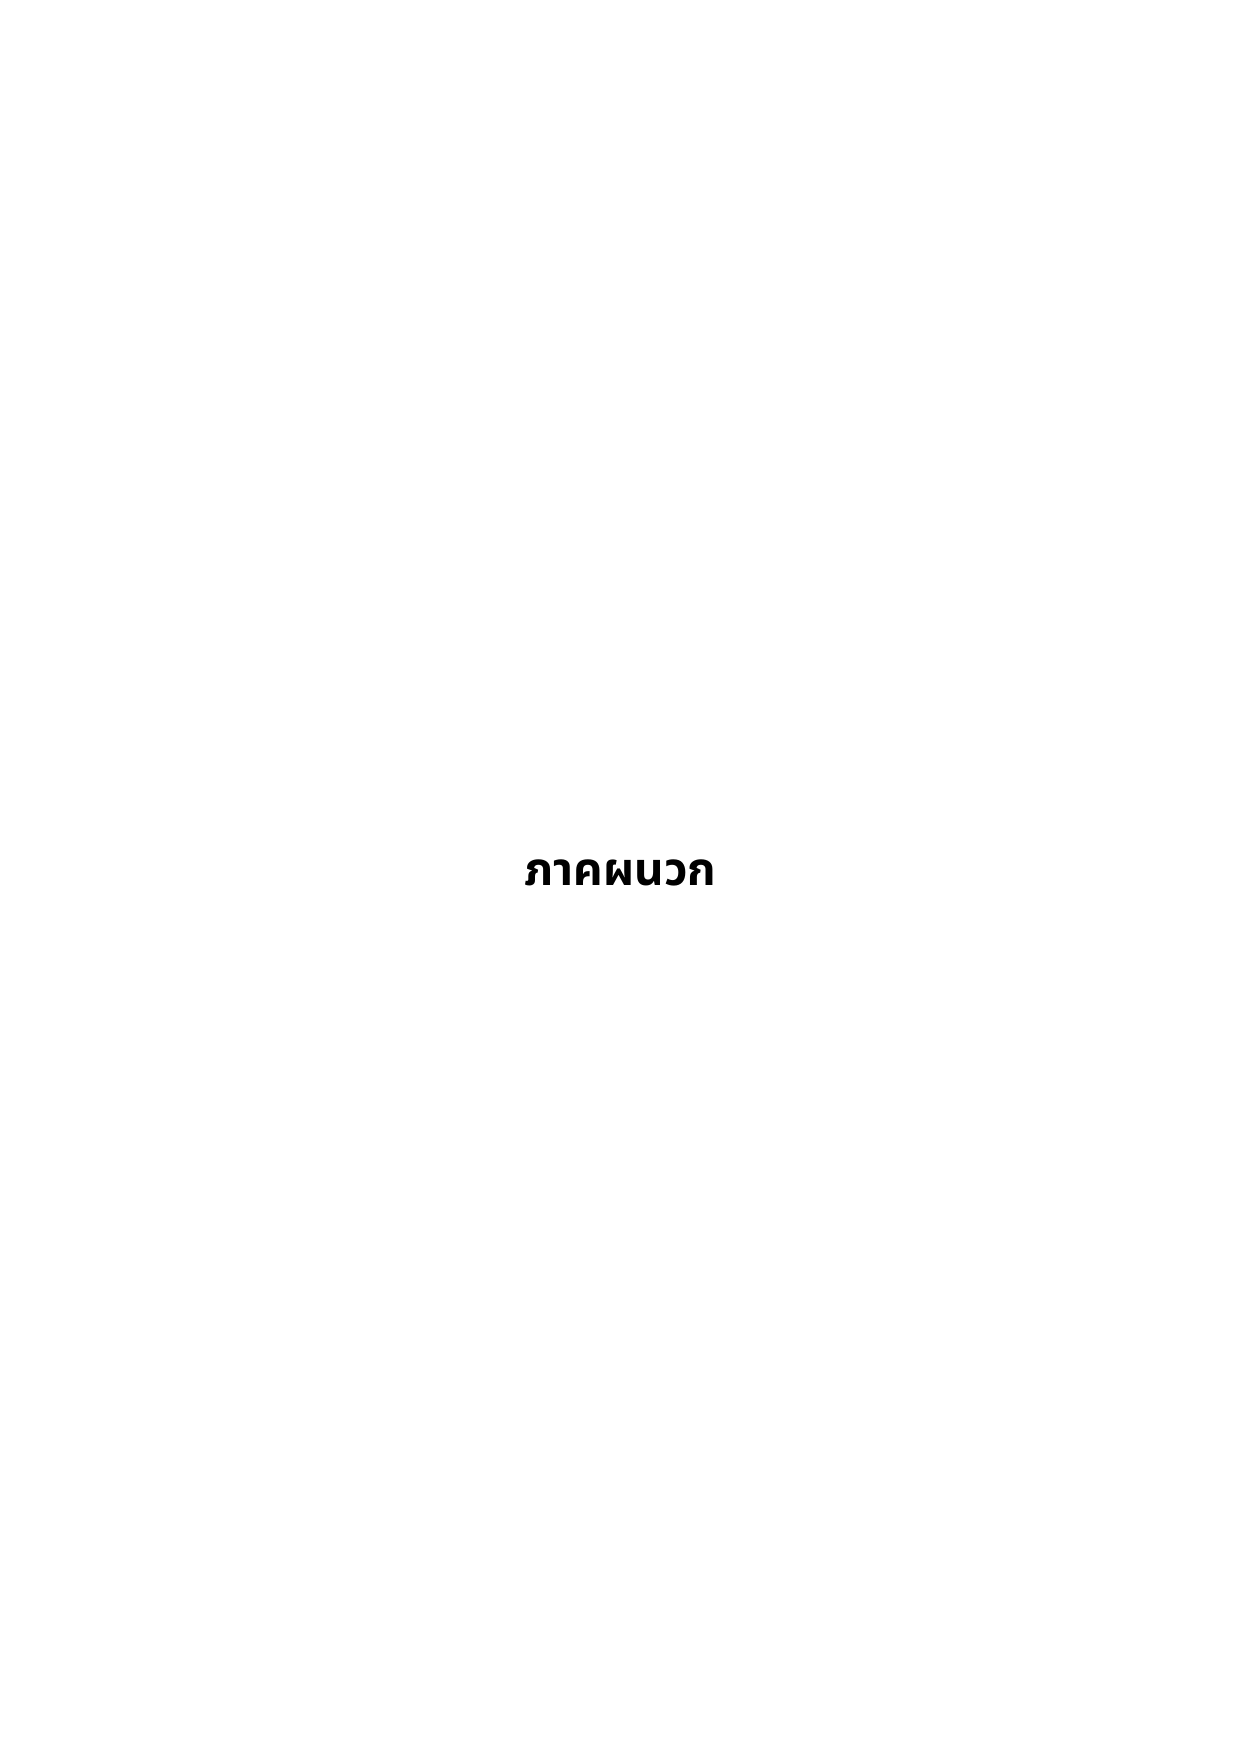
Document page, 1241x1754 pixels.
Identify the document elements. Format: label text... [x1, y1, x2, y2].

text ภาคผนวก [150, 836, 1090, 906]
